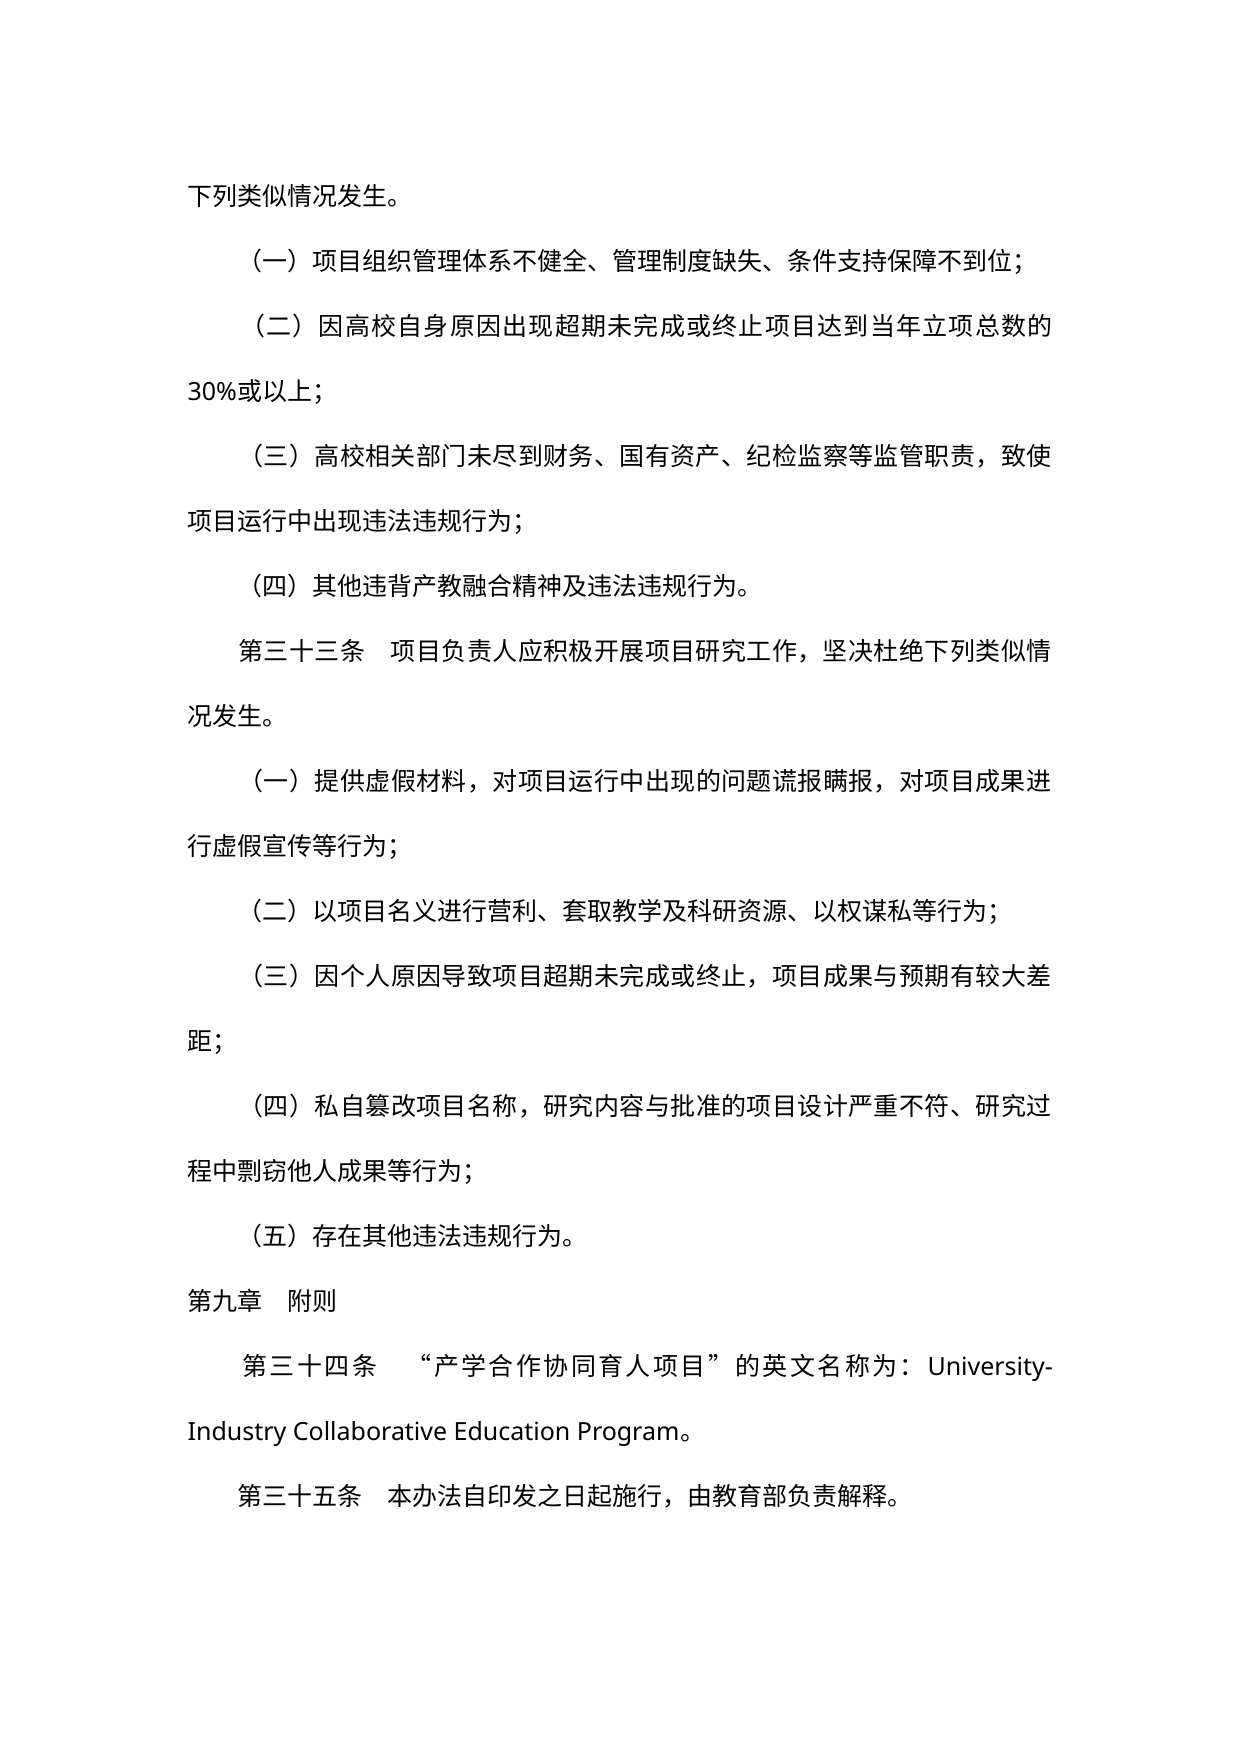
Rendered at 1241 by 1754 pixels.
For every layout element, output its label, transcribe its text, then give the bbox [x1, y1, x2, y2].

text （一）项目组织管理体系不健全、管理制度缺失、条件支持保障不到位； [187, 227, 1053, 292]
text （一）提供虚假材料，对项目运行中出现的问题谎报瞒报，对项目成果进行虚假宣传等行为； [187, 747, 1053, 877]
text 第三十三条 项目负责人应积极开展项目研究工作，坚决杜绝下列类似情况发生。 [187, 617, 1053, 747]
text （四）私自篡改项目名称，研究内容与批准的项目设计严重不符、研究过程中剽窃他人成果等行为； [187, 1072, 1053, 1202]
text （五）存在其他违法违规行为。 [187, 1202, 1053, 1267]
text 第九章 附则 [187, 1267, 1053, 1332]
text （三）高校相关部门未尽到财务、国有资产、纪检监察等监管职责，致使项目运行中出现违法违规行为； [187, 422, 1053, 552]
text （二）以项目名义进行营利、套取教学及科研资源、以权谋私等行为； [187, 877, 1053, 942]
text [187, 162, 1053, 227]
text 第三十五条 本办法自印发之日起施行，由教育部负责解释。 [187, 1462, 1053, 1527]
text （四）其他违背产教融合精神及违法违规行为。 [187, 552, 1053, 617]
text （三）因个人原因导致项目超期未完成或终止，项目成果与预期有较大差距； [187, 942, 1053, 1072]
text 第三十四条 “产学合作协同育人项目”的英文名称为：University-Industry Collaborative Education Program。 [187, 1332, 1053, 1462]
text （二）因高校自身原因出现超期未完成或终止项目达到当年立项总数的30%或以上； [187, 292, 1053, 422]
